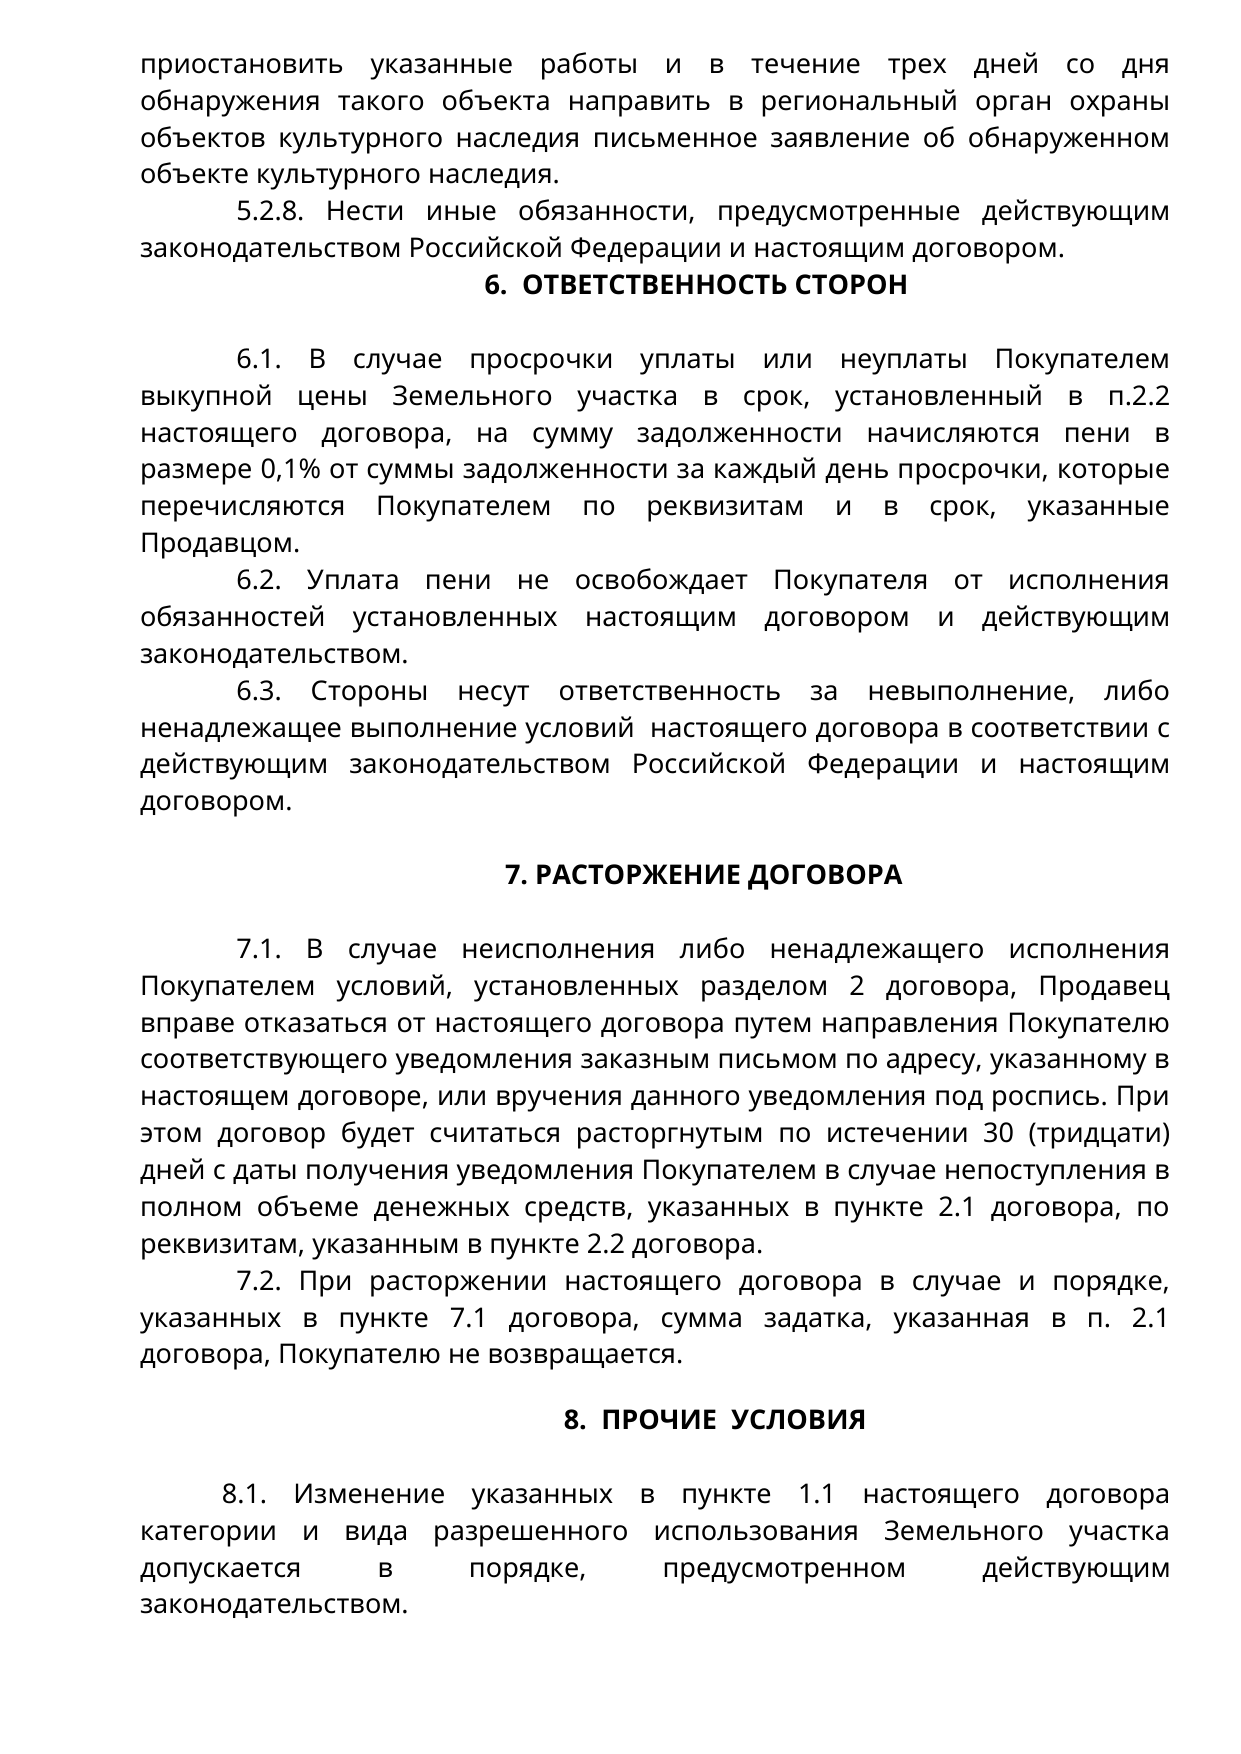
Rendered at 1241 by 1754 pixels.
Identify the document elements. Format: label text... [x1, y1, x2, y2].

text 7. РАСТОРЖЕНИЕ ДОГОВОРА [140, 856, 1171, 892]
text 8.1. Изменение указанных в пункте 1.1 настоящего договора категории и вида разрешенного использования Земельного участка допускается в порядке, предусмотренном действующим законодательством. [140, 1474, 1171, 1622]
text 6.2. Уплата пени не освобождает Покупателя от исполнения обязанностей установленных настоящим договором и действующим законодательством. [140, 561, 1171, 671]
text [140, 44, 1171, 192]
text 7.2. При расторжении настоящего договора в случае и порядке, указанных в пункте 7.1 договора, сумма задатка, указанная в п. 2.1 договора, Покупателю не возвращается. [140, 1261, 1171, 1372]
list ПРОЧИЕ УСЛОВИЯ [259, 1401, 1171, 1437]
list ОТВЕТСТВЕННОСТЬ СТОРОН [222, 266, 1171, 302]
text 5.2.8. Нести иные обязанности, предусмотренные действующим законодательством Российской Федерации и настоящим договором. [140, 192, 1171, 266]
text 7.1. В случае неисполнения либо ненадлежащего исполнения Покупателем условий, установленных разделом 2 договора, Продавец вправе отказаться от настоящего договора путем направления Покупателю соответствующего уведомления заказным письмом по адресу, указанному в настоящем договоре, или вручения данного уведомления под роспись. При этом договор будет считаться расторгнутым по истечении 30 (тридцати) дней с даты получения уведомления Покупателем в случае непоступления в полном объеме денежных средств, указанных в пункте 2.1 договора, по реквизитам, указанным в пункте 2.2 договора. [140, 929, 1171, 1261]
text 6.1. В случае просрочки уплаты или неуплаты Покупателем выкупной цены Земельного участка в срок, установленный в п.2.2 настоящего договора, на сумму задолженности начисляются пени в размере 0,1% от суммы задолженности за каждый день просрочки, которые перечисляются Покупателем по реквизитам и в срок, указанные Продавцом. [140, 339, 1171, 561]
text 6.3. Стороны несут ответственность за невыполнение, либо ненадлежащее выполнение условий настоящего договора в соответствии с действующим законодательством Российской Федерации и настоящим договором. [140, 671, 1171, 819]
